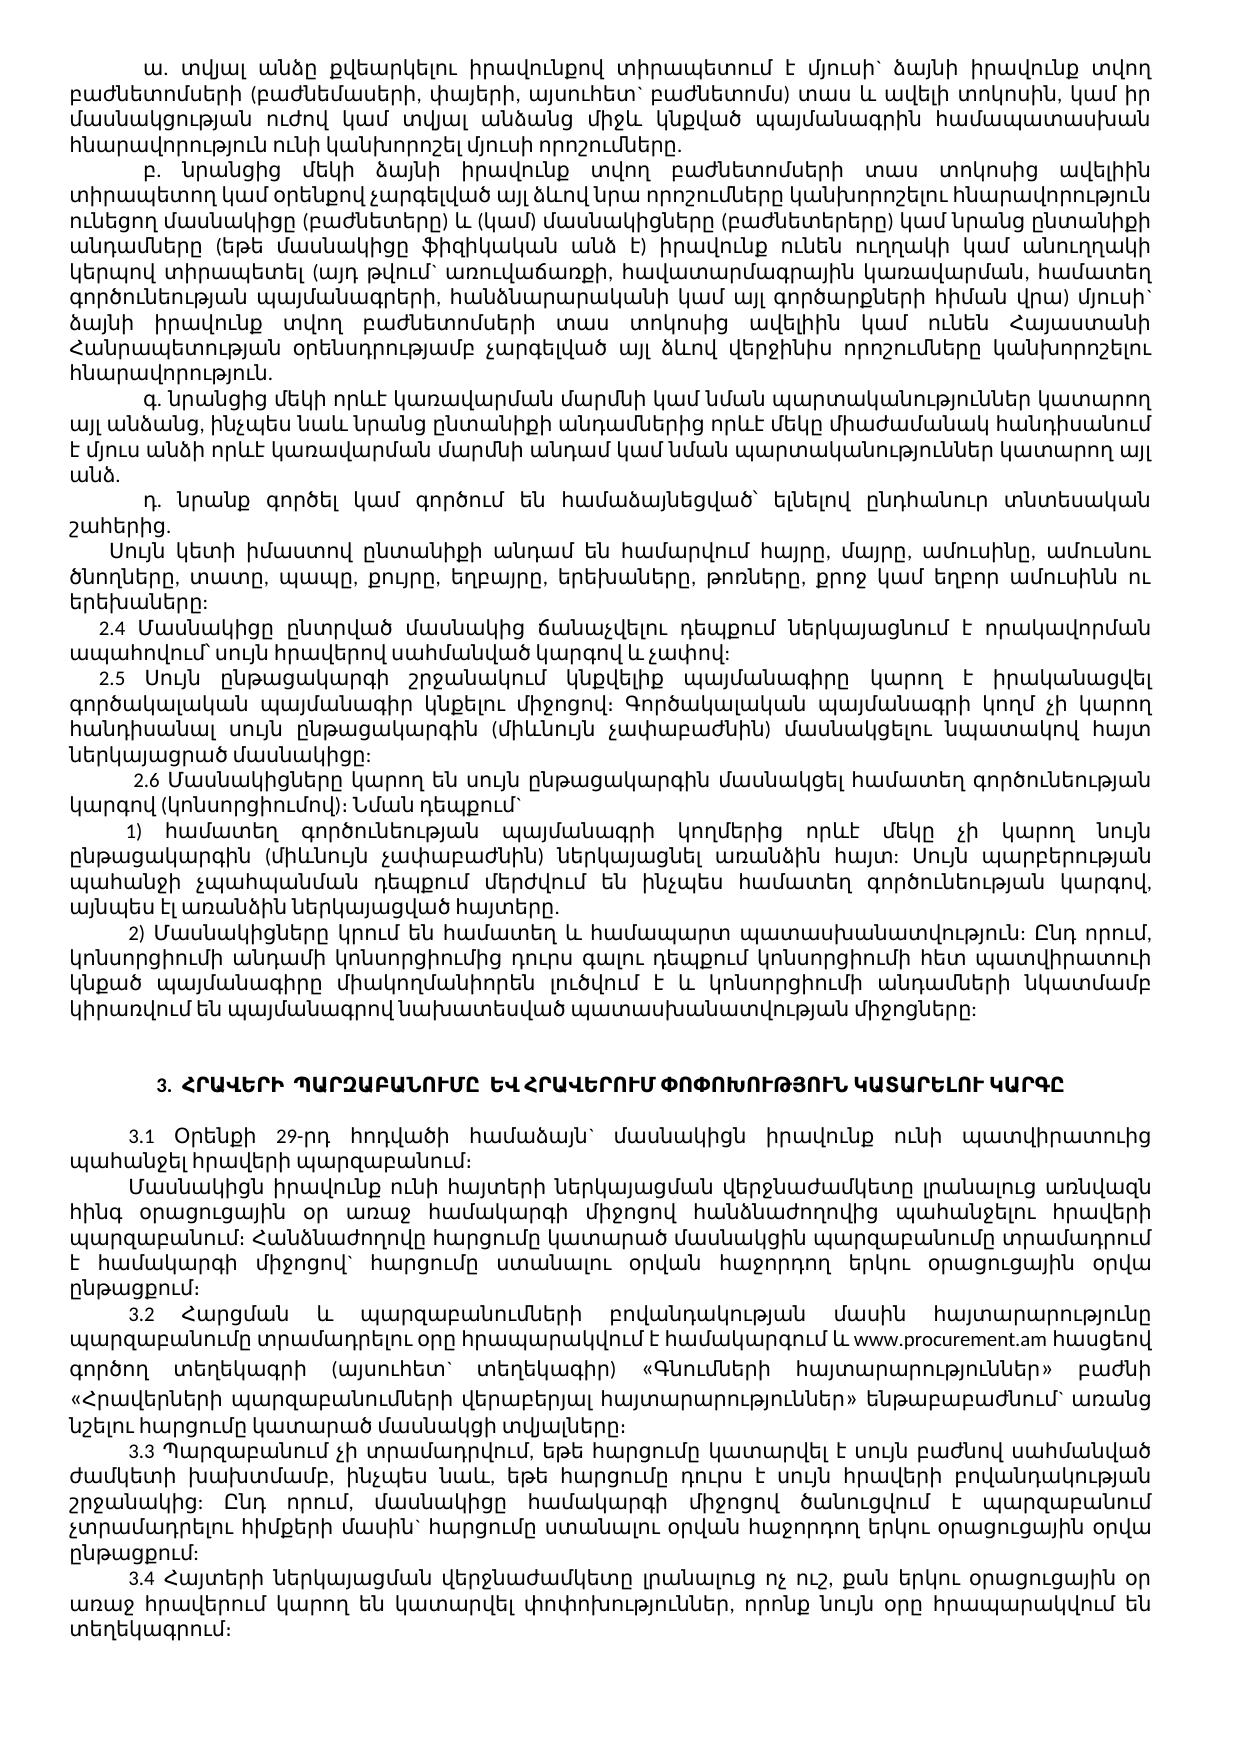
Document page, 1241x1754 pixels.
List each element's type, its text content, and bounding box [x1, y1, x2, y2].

text գ. նրանցից մեկի որևէ կառավարման մարմնի կամ նման պարտականություններ կատարող այլ անձանց, ինչպես նաև նրանց ընտանիքի անդամներից որևէ մեկը միաժամանակ հանդիսանում է մյուս անձի որևէ կառավարման մարմնի անդամ կամ նման պարտականություններ կատարող այլ անձ. [69, 386, 1152, 488]
text 1) համատեղ գործունեության պայմանագրի կողմերից որևէ մեկը չի կարող նույն ընթացակարգին (միևնույն չափաբաժնին) ներկայացնել առանձին հայտ: Սույն պարբերության պահանջի չպահպանման դեպքում մերժվում են ինչպես համատեղ գործունեության կարգով, այնպես էլ առանձին ներկայացված հայտերը. [69, 818, 1152, 920]
text դ. նրանք գործել կամ գործում են համաձայնեցված՝ ելնելով ընդհանուր տնտեսական շահերից. [69, 488, 1152, 538]
text ա. տվյալ անձը քվեարկելու իրավունքով տիրապետում է մյուսի` ձայնի իրավունք տվող բաժնետոմսերի (բաժնեմասերի, փայերի, այսուհետ` բաժնետոմս) տաս և ավելի տոկոսին, կամ իր մասնակցության ուժով կամ տվյալ անձանց միջև կնքված պայմանագրին համապատասխան հնարավորություն ունի կանխորոշել մյուսի որոշումները. [69, 56, 1152, 157]
text 3.3 Պարզաբանում չի տրամադրվում, եթե հարցումը կատարվել է սույն բաժնով սահմանված ժամկետի խախտմամբ, ինչպես նաև, եթե հարցումը դուրս է սույն հրավերի բովանդակության շրջանակից: Ընդ որում, մասնակիցը համակարգի միջոցով ծանուցվում է պարզաբանում չտրամադրելու հիմքերի մասին` հարցումը ստանալու օրվան հաջորդող երկու օրացուցային օրվա ընթացքում: [69, 1438, 1152, 1565]
text 2.4 Մասնակիցը ընտրված մասնակից ճանաչվելու դեպքում ներկայացնում է որակավորման ապահովում՝ սույն հրավերով սահմանված կարգով և չափով: [69, 615, 1152, 666]
text Մասնակիցն իրավունք ունի հայտերի ներկայացման վերջնաժամկետը լրանալուց առնվազն հինգ օրացուցային օր առաջ համակարգի միջոցով հանձնաժողովից պահանջելու հրավերի պարզաբանում։ Հանձնաժողովը հարցումը կատարած մասնակցին պարզաբանումը տրամադրում է համակարգի միջոցով` հարցումը ստանալու օրվան հաջորդող երկու օրացուցային օրվա ընթացքում։ [69, 1174, 1152, 1301]
text բ. նրանցից մեկի ձայնի իրավունք տվող բաժնետոմսերի տաս տոկոսից ավելիին տիրապետող կամ օրենքով չարգելված այլ ձևով նրա որոշումները կանխորոշելու հնարավորություն ունեցող մասնակիցը (բաժնետերը) և (կամ) մասնակիցները (բաժնետերերը) կամ նրանց ընտանիքի անդամները (եթե մասնակիցը ֆիզիկական անձ է) իրավունք ունեն ուղղակի կամ անուղղակի կերպով տիրապետել (այդ թվում` առուվաճառքի, հավատարմագրային կառավարման, համատեղ գործունեության պայմանագրերի, հանձնարարականի կամ այլ գործարքների հիման վրա) մյուսի` ձայնի իրավունք տվող բաժնետոմսերի տաս տոկոսից ավելիին կամ ունեն Հայաստանի Հանրապետության օրենսդրությամբ չարգելված այլ ձևով վերջինիս որոշումները կանխորոշելու հնարավորություն. [69, 157, 1152, 386]
text 3.2 Հարցման և պարզաբանումների բովանդակության մասին հայտարարությունը պարզաբանումը տրամադրելու օրը հրապարակվում է համակարգում և www.procurement.am հասցեով գործող տեղեկագրի (այսուհետ` տեղեկագիր) «Գնումների հայտարարություններ» բաժնի «Հրավերների պարզաբանումների վերաբերյալ հայտարարություններ» ենթաբաբաժնում` առանց նշելու հարցումը կատարած մասնակցի տվյալները։ [69, 1301, 1152, 1438]
text 3.1 Օրենքի 29-րդ հոդվածի համաձայն` մասնակիցն իրավունք ունի պատվիրատուից պահանջել հրավերի պարզաբանում։ [69, 1123, 1152, 1174]
text 2.6 Մասնակիցները կարող են սույն ընթացակարգին մասնակցել համատեղ գործունեության կարգով (կոնսորցիումով)։ Նման դեպքում` [69, 767, 1152, 818]
text 2) Մասնակիցները կրում են համատեղ և համապարտ պատասխանատվություն: Ընդ որում, կոնսորցիումի անդամի կոնսորցիումից դուրս գալու դեպքում կոնսորցիումի հետ պատվիրատուի կնքած պայմանագիրը միակողմանիորեն լուծվում է և կոնսորցիումի անդամների նկատմամբ կիրառվում են պայմանագրով նախատեսված պատասխանատվության միջոցները: [69, 920, 1152, 1021]
text Սույն կետի իմաստով ընտանիքի անդամ են համարվում հայրը, մայրը, ամուսինը, ամուսնու ծնողները, տատը, պապը, քույրը, եղբայրը, երեխաները, թոռները, քրոջ կամ եղբոր ամուսինն ու երեխաները: [69, 538, 1152, 615]
text 2.5 Սույն ընթացակարգի շրջանակում կնքվելիք պայմանագիրը կարող է իրականացվել գործակալական պայմանագիր կնքելու միջոցով։ Գործակալական պայմանագրի կողմ չի կարող հանդիսանալ սույն ընթացակարգին (միևնույն չափաբաժնին) մասնակցելու նպատակով հայտ ներկայացրած մասնակիցը: [69, 666, 1152, 767]
text 3. ՀՐԱՎԵՐԻ ՊԱՐԶԱԲԱՆՈՒՄԸ ԵՎ ՀՐԱՎԵՐՈՒՄ ՓՈՓՈԽՈՒԹՅՈՒՆ ԿԱՏԱՐԵԼՈՒ ԿԱՐԳԸ [69, 1072, 1152, 1098]
text 3.4 Հայտերի ներկայացման վերջնաժամկետը լրանալուց ոչ ուշ, քան երկու օրացուցային օր առաջ հրավերում կարող են կատարվել փոփոխություններ, որոնք նույն օրը հրապարակվում են տեղեկագրում։ [69, 1565, 1152, 1642]
